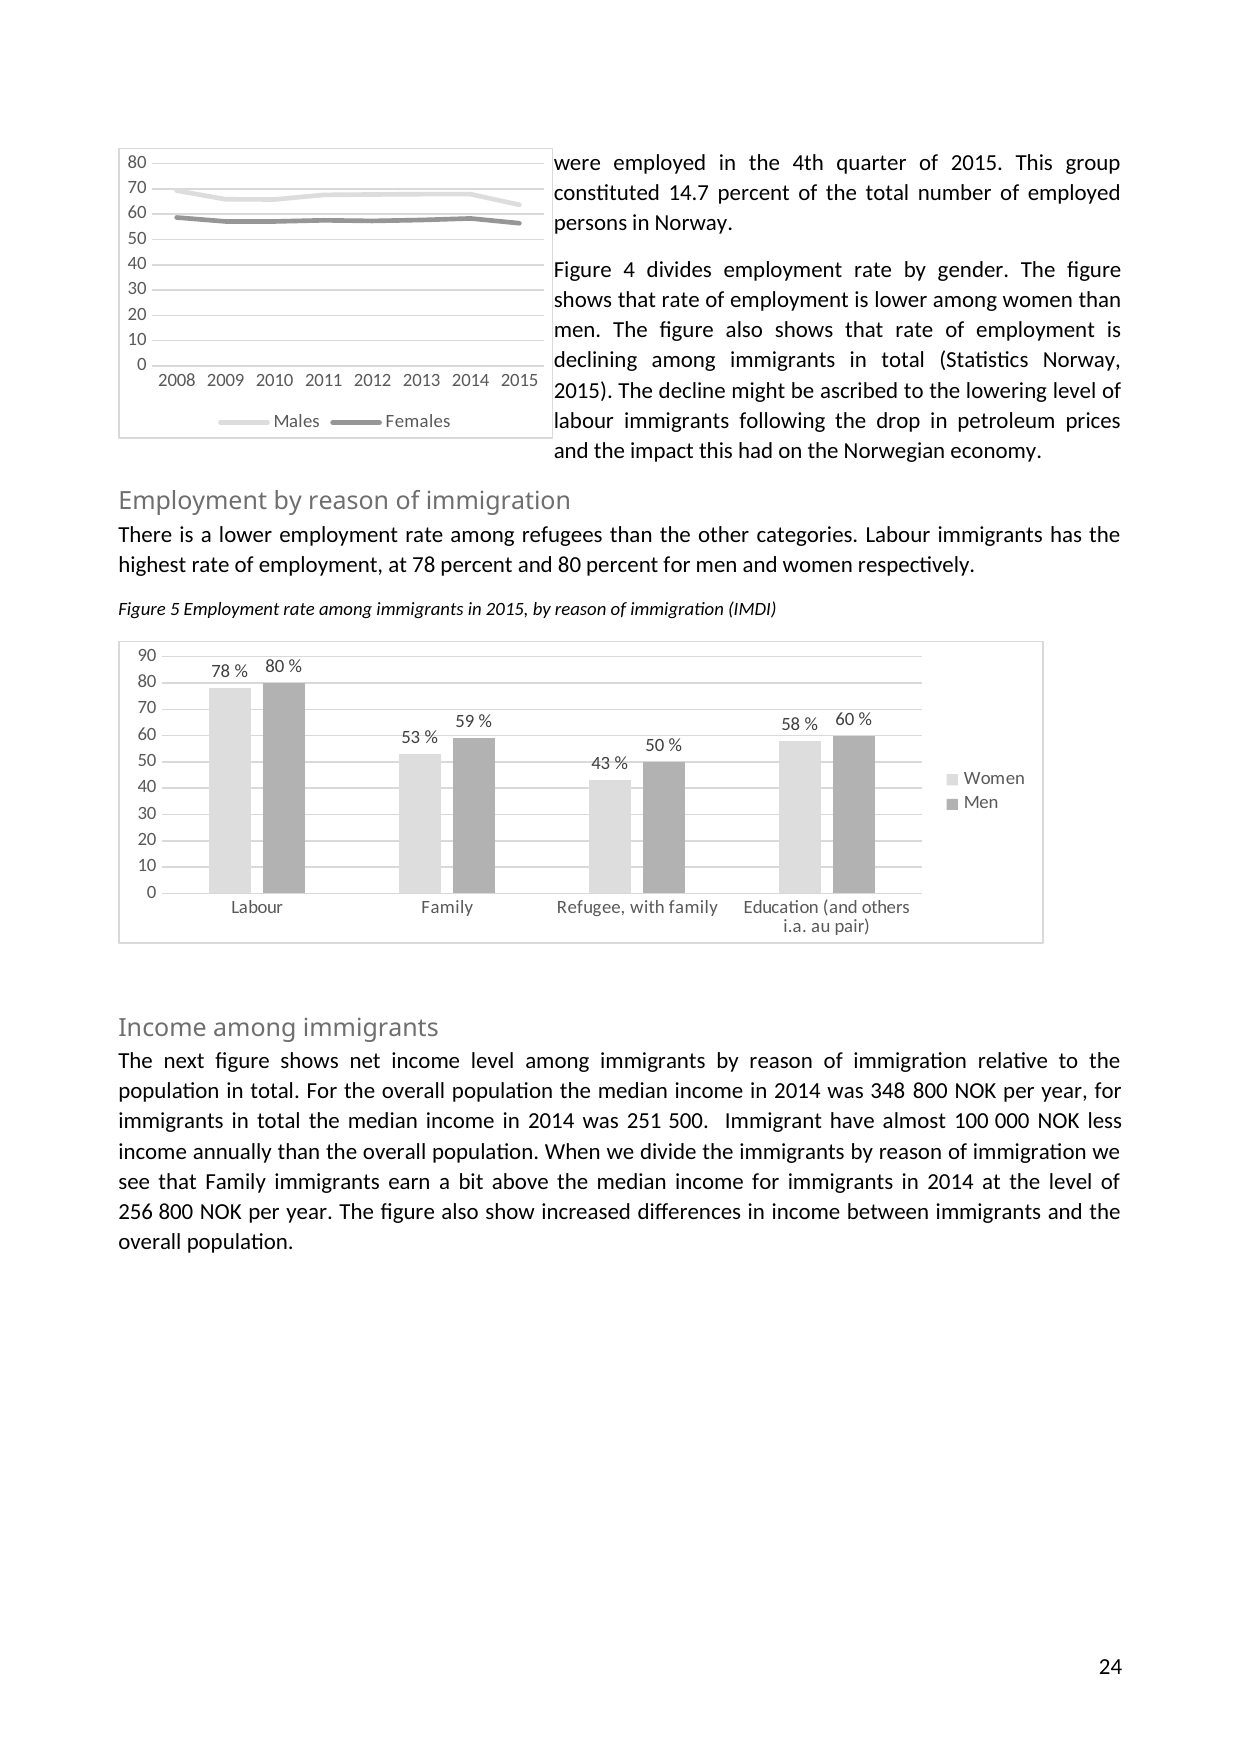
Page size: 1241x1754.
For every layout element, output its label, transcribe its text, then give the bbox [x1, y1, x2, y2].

text There is a lower employment rate among refugees than the other categories. Labour immigrants has the highest rate of employment, at 78 percent and 80 percent for men and women respectively. [118, 520, 1122, 578]
subtitle Employment by reason of immigration [118, 483, 1122, 517]
text The next figure shows net income level among immigrants by reason of immigration relative to the population in total. For the overall population the median income in 2014 was 348 800 NOK per year, for immigrants in total the median income in 2014 was 251 500. Immigrant have almost 100 000 NOK less income annually than the overall population. When we divide the immigrants by reason of immigration we see that Family immigrants earn a bit above the median income for immigrants in 2014 at the level of 256 800 NOK per year. The figure also show increased differences in income between immigrants and the overall population. [118, 1046, 1122, 1256]
subtitle Income among immigrants [118, 1009, 1122, 1043]
text Figure 5 Employment rate among immigrants in 2015, by reason of immigration (IMDI) [118, 597, 1122, 620]
text Figure 4 divides employment rate by gender. The figure shows that rate of employment is lower among women than men. The figure also shows that rate of employment is declining among immigrants in total (Statistics Norway, 2015). The decline might be ascribed to the lowering level of labour immigrants following the drop in petroleum prices and the impact this had on the Norwegian economy. [118, 255, 1122, 464]
